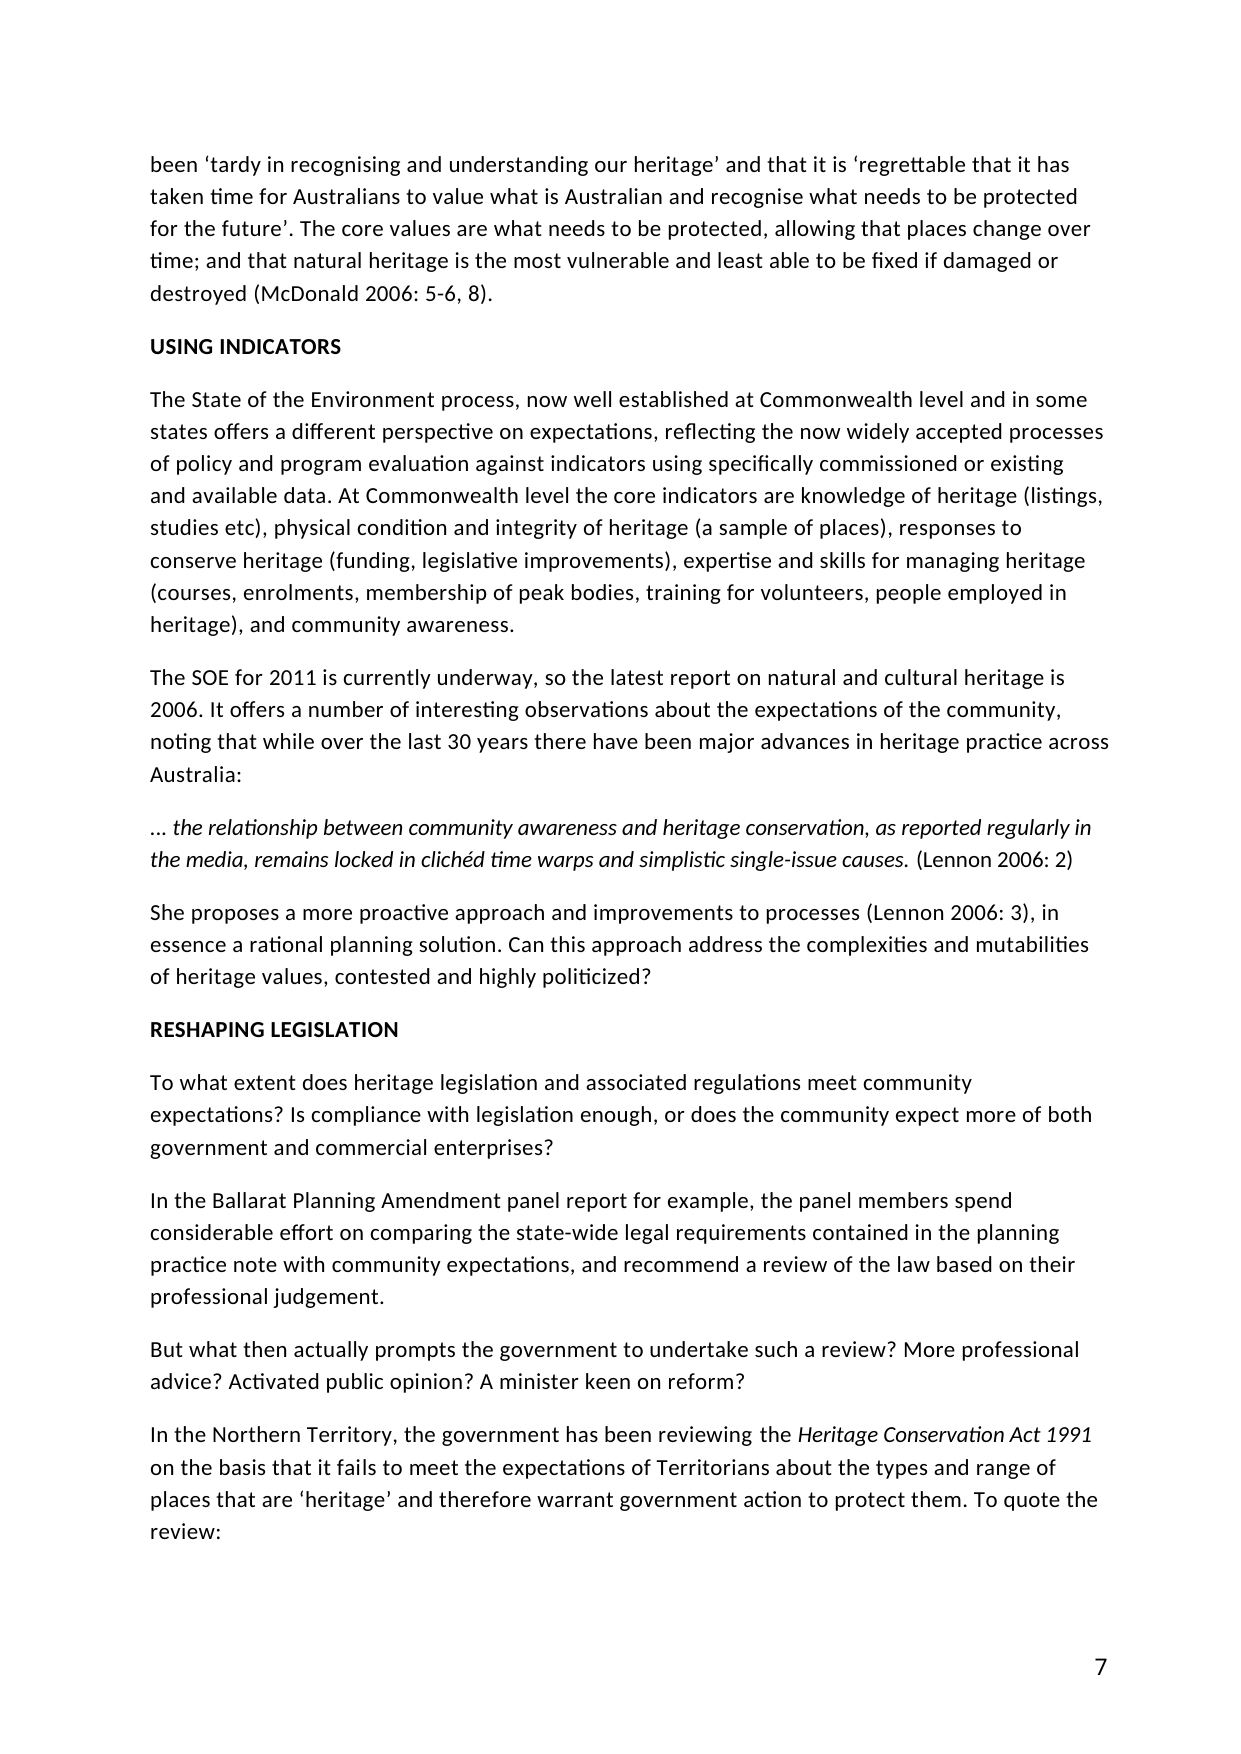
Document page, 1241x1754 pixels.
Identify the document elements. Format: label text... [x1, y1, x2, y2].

text She proposes a more proactive approach and improvements to processes (Lennon 2006: 3), in essence a rational planning solution. Can this approach address the complexities and mutabilities of heritage values, contested and highly politicized? [150, 898, 1107, 990]
text But what then actually prompts the government to undertake such a review? More professional advice? Activated public opinion? A minister keen on reform? [150, 1335, 1107, 1396]
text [150, 150, 1107, 307]
text In the Ballarat Planning Amendment panel report for example, the panel members spend considerable effort on comparing the state-wide legal requirements contained in the planning practice note with community expectations, and recommend a review of the law based on their professional judgement. [150, 1186, 1107, 1310]
text In the Northern Territory, the government has been reviewing the Heritage Conservation Act 1991 on the basis that it fails to meet the expectations of Territorians about the types and range of places that are ‘heritage’ and therefore warrant government action to protect them. To quote the review: [150, 1421, 1107, 1545]
text To what extent does heritage legislation and associated regulations meet community expectations? Is compliance with legislation enough, or does the community expect more of both government and commercial enterprises? [150, 1068, 1107, 1161]
text The State of the Environment process, now well established at Commonwealth level and in some states offers a different perspective on expectations, reflecting the now widely accepted processes of policy and program evaluation against indicators using specifically commissioned or existing and available data. At Commonwealth level the core indicators are knowledge of heritage (listings, studies etc), physical condition and integrity of heritage (a sample of places), responses to conserve heritage (funding, legislative improvements), expertise and skills for managing heritage (courses, enrolments, membership of peak bodies, training for volunteers, people employed in heritage), and community awareness. [150, 385, 1107, 638]
text ... the relationship between community awareness and heritage conservation, as reported regularly in the media, remains locked in clichéd time warps and simplistic single-issue causes. (Lennon 2006: 2) [150, 813, 1107, 873]
subtitle USING INDICATORS [150, 332, 1107, 360]
text The SOE for 2011 is currently underway, so the latest report on natural and cultural heritage is 2006. It offers a number of interesting observations about the expectations of the community, noting that while over the last 30 years there have been major advances in heritage practice across Australia: [150, 663, 1127, 788]
subtitle RESHAPING LEGISLATION [150, 1015, 1107, 1043]
